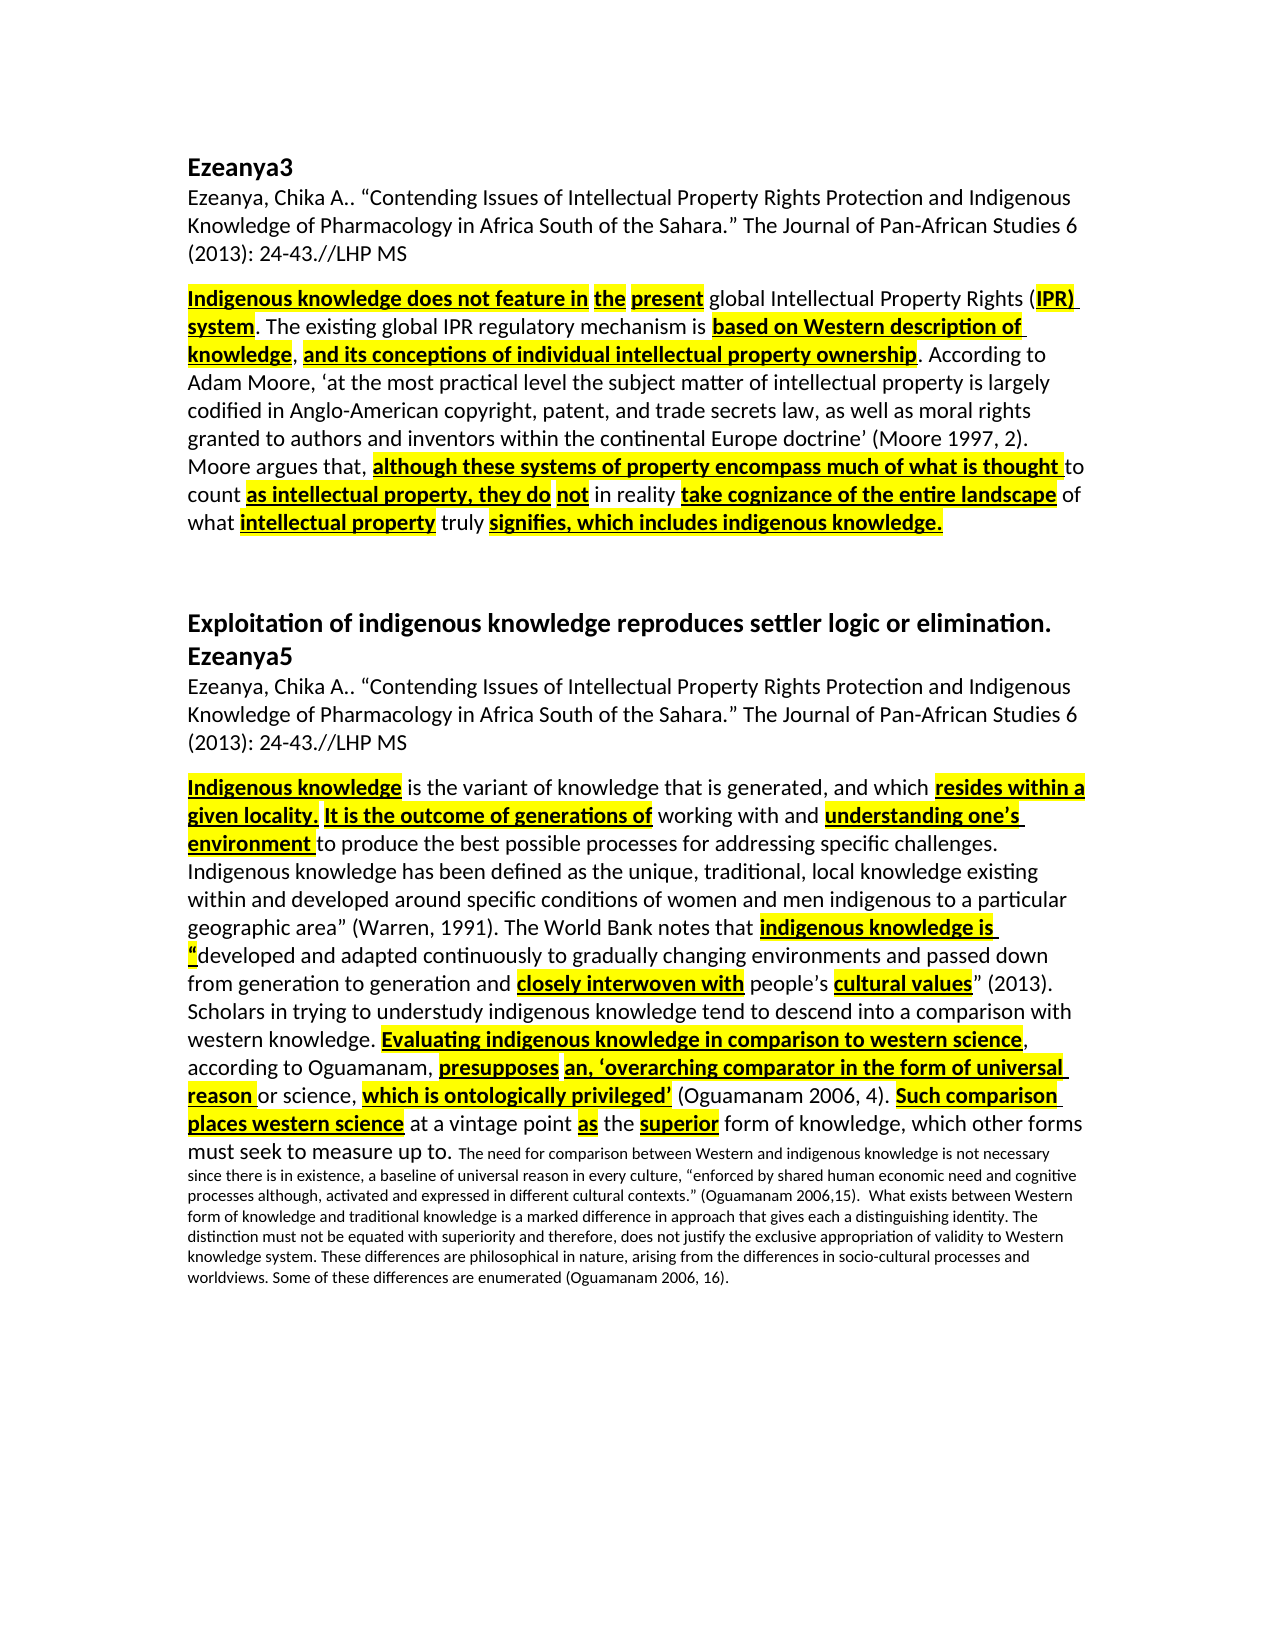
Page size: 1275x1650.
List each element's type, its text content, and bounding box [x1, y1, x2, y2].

text Ezeanya, Chika A.. “Contending Issues of Intellectual Property Rights Protection and Indigenous Knowledge of Pharmacology in Africa South of the Sahara.” The Journal of Pan-African Studies 6 (2013): 24-43.//LHP MS [187, 183, 1087, 267]
text Indigenous knowledge does not feature in the present global Intellectual Property Rights (IPR) system. The existing global IPR regulatory mechanism is based on Western description of knowledge, and its conceptions of individual intellectual property ownership. According to Adam Moore, ‘at the most practical level the subject matter of intellectual property is largely codified in Anglo-American copyright, patent, and trade secrets law, as well as moral rights granted to authors and inventors within the continental Europe doctrine’ (Moore 1997, 2). Moore argues that, although these systems of property encompass much of what is thought to count as intellectual property, they do not in reality take cognizance of the entire landscape of what intellectual property truly signifies, which includes indigenous knowledge. [187, 284, 1087, 536]
text Indigenous knowledge is the variant of knowledge that is generated, and which resides within a given locality. It is the outcome of generations of working with and understanding one’s environment to produce the best possible processes for addressing specific challenges. Indigenous knowledge has been defined as the unique, traditional, local knowledge existing within and developed around specific conditions of women and men indigenous to a particular geographic area” (Warren, 1991). The World Bank notes that indigenous knowledge is “developed and adapted continuously to gradually changing environments and passed down from generation to generation and closely interwoven with people’s cultural values” (2013). Scholars in trying to understudy indigenous knowledge tend to descend into a comparison with western knowledge. Evaluating indigenous knowledge in comparison to western science, according to Oguamanam, presupposes an, ‘overarching comparator in the form of universal reason or science, which is ontologically privileged’ (Oguamanam 2006, 4). Such comparison places western science at a vintage point as the superior form of knowledge, which other forms must seek to measure up to. The need for comparison between Western and indigenous knowledge is not necessary since there is in existence, a baseline of universal reason in every culture, “enforced by shared human economic need and cognitive processes although, activated and expressed in different cultural contexts.” (Oguamanam 2006,15). What exists between Western form of knowledge and traditional knowledge is a marked difference in approach that gives each a distinguishing identity. The distinction must not be equated with superiority and therefore, does not justify the exclusive appropriation of validity to Western knowledge system. These differences are philosophical in nature, arising from the differences in socio-cultural processes and worldviews. Some of these differences are enumerated (Oguamanam 2006, 16). [187, 773, 1087, 1287]
text Ezeanya3 [187, 150, 1087, 183]
text Ezeanya, Chika A.. “Contending Issues of Intellectual Property Rights Protection and Indigenous Knowledge of Pharmacology in Africa South of the Sahara.” The Journal of Pan-African Studies 6 (2013): 24-43.//LHP MS [187, 672, 1087, 756]
text Exploitation of indigenous knowledge reproduces settler logic or elimination. Ezeanya5 [187, 606, 1087, 672]
